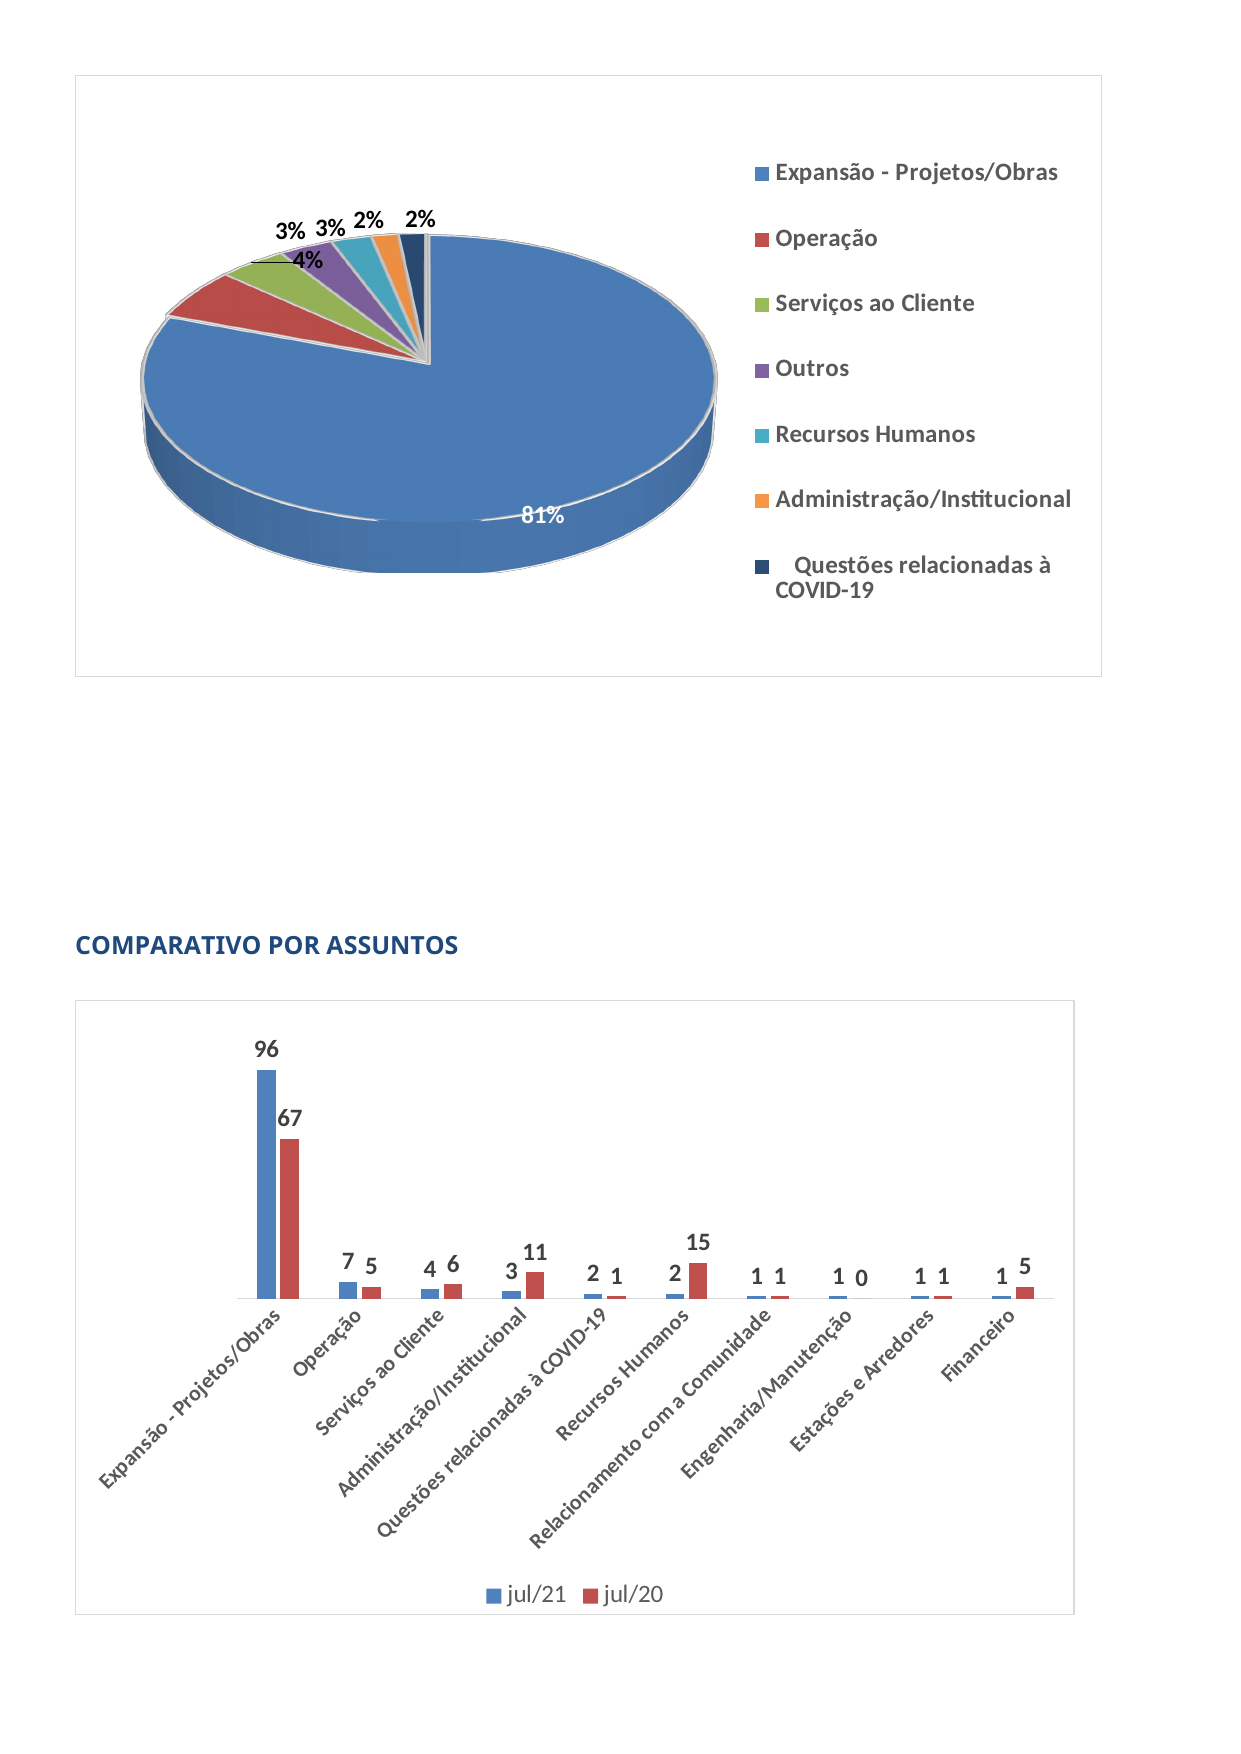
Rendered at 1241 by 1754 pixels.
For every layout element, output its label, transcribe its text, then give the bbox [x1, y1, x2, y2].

text COMPARATIVO POR ASSUNTOS [75, 928, 1165, 962]
